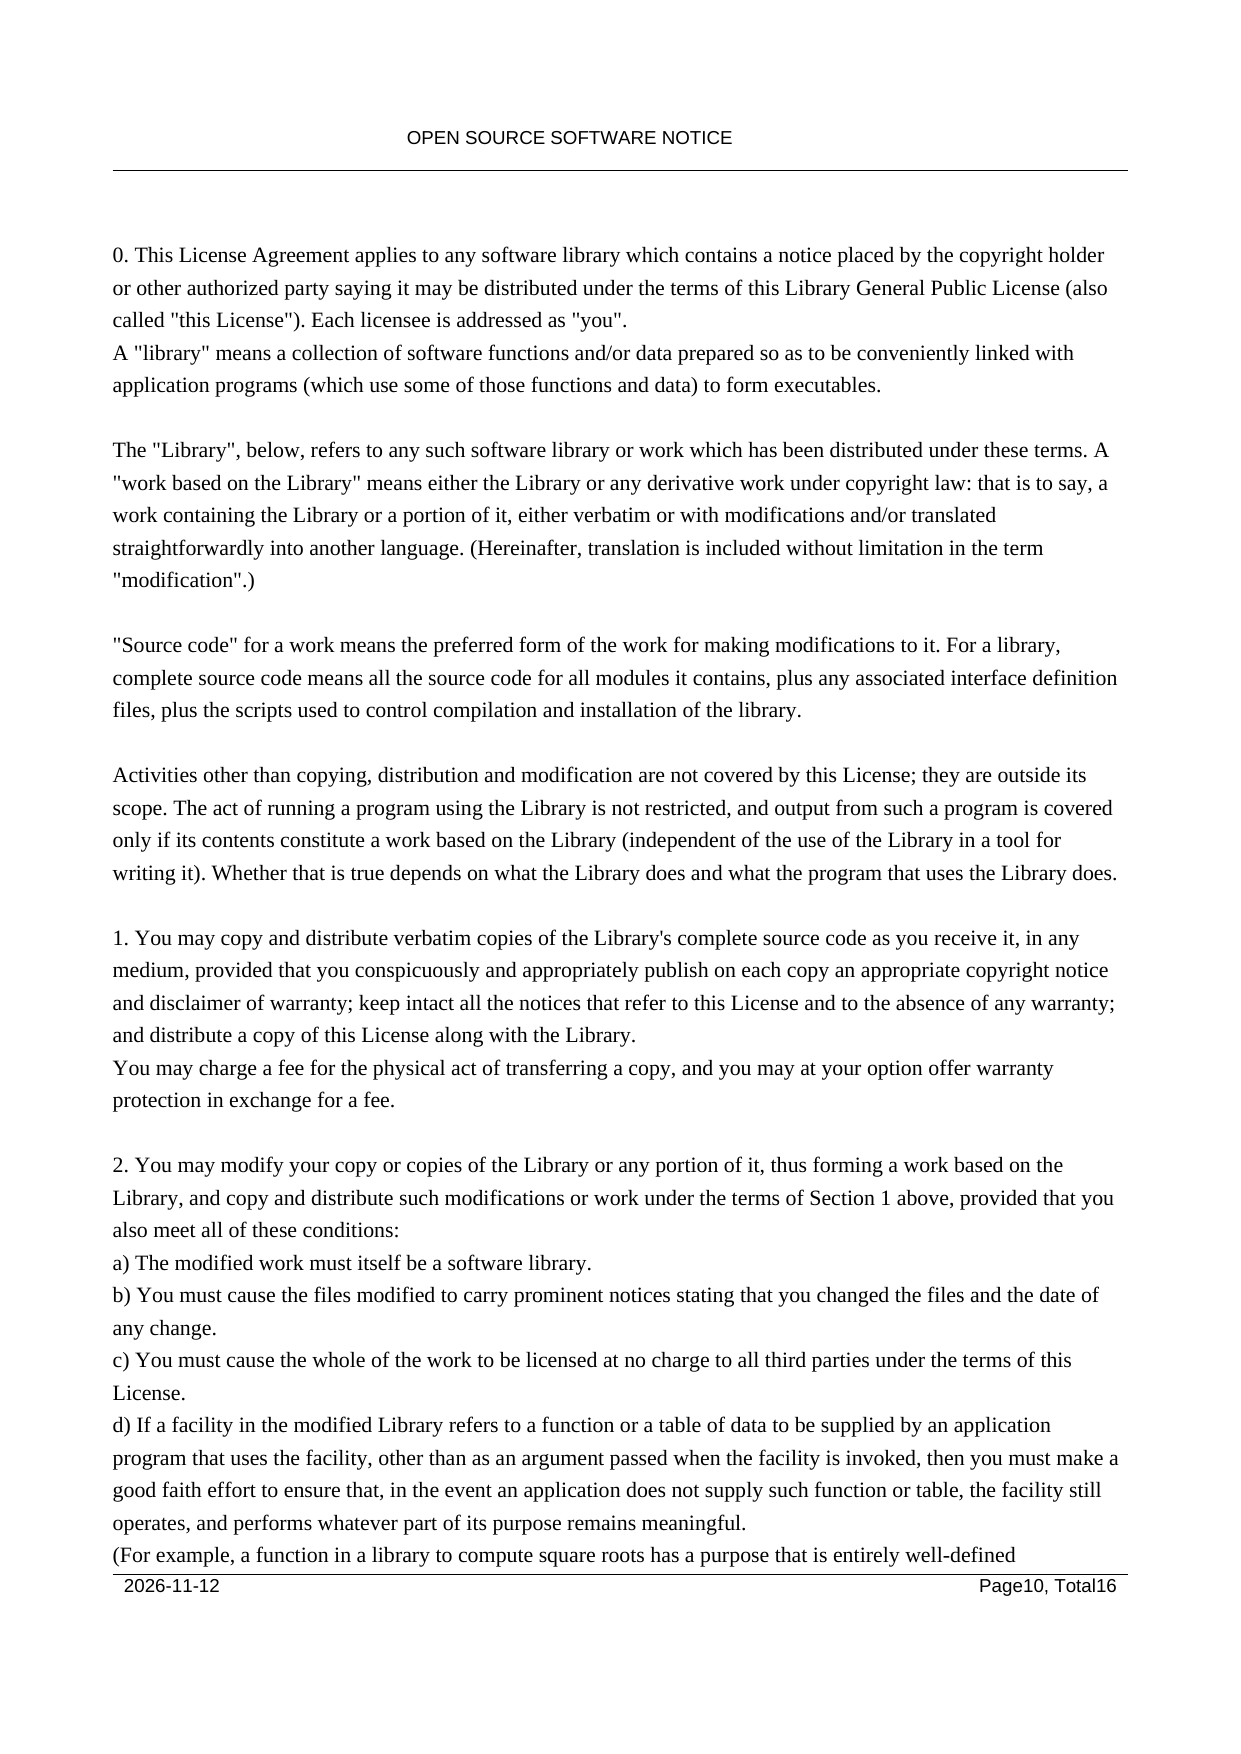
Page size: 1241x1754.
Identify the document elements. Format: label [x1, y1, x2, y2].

text [112, 206, 1128, 1571]
